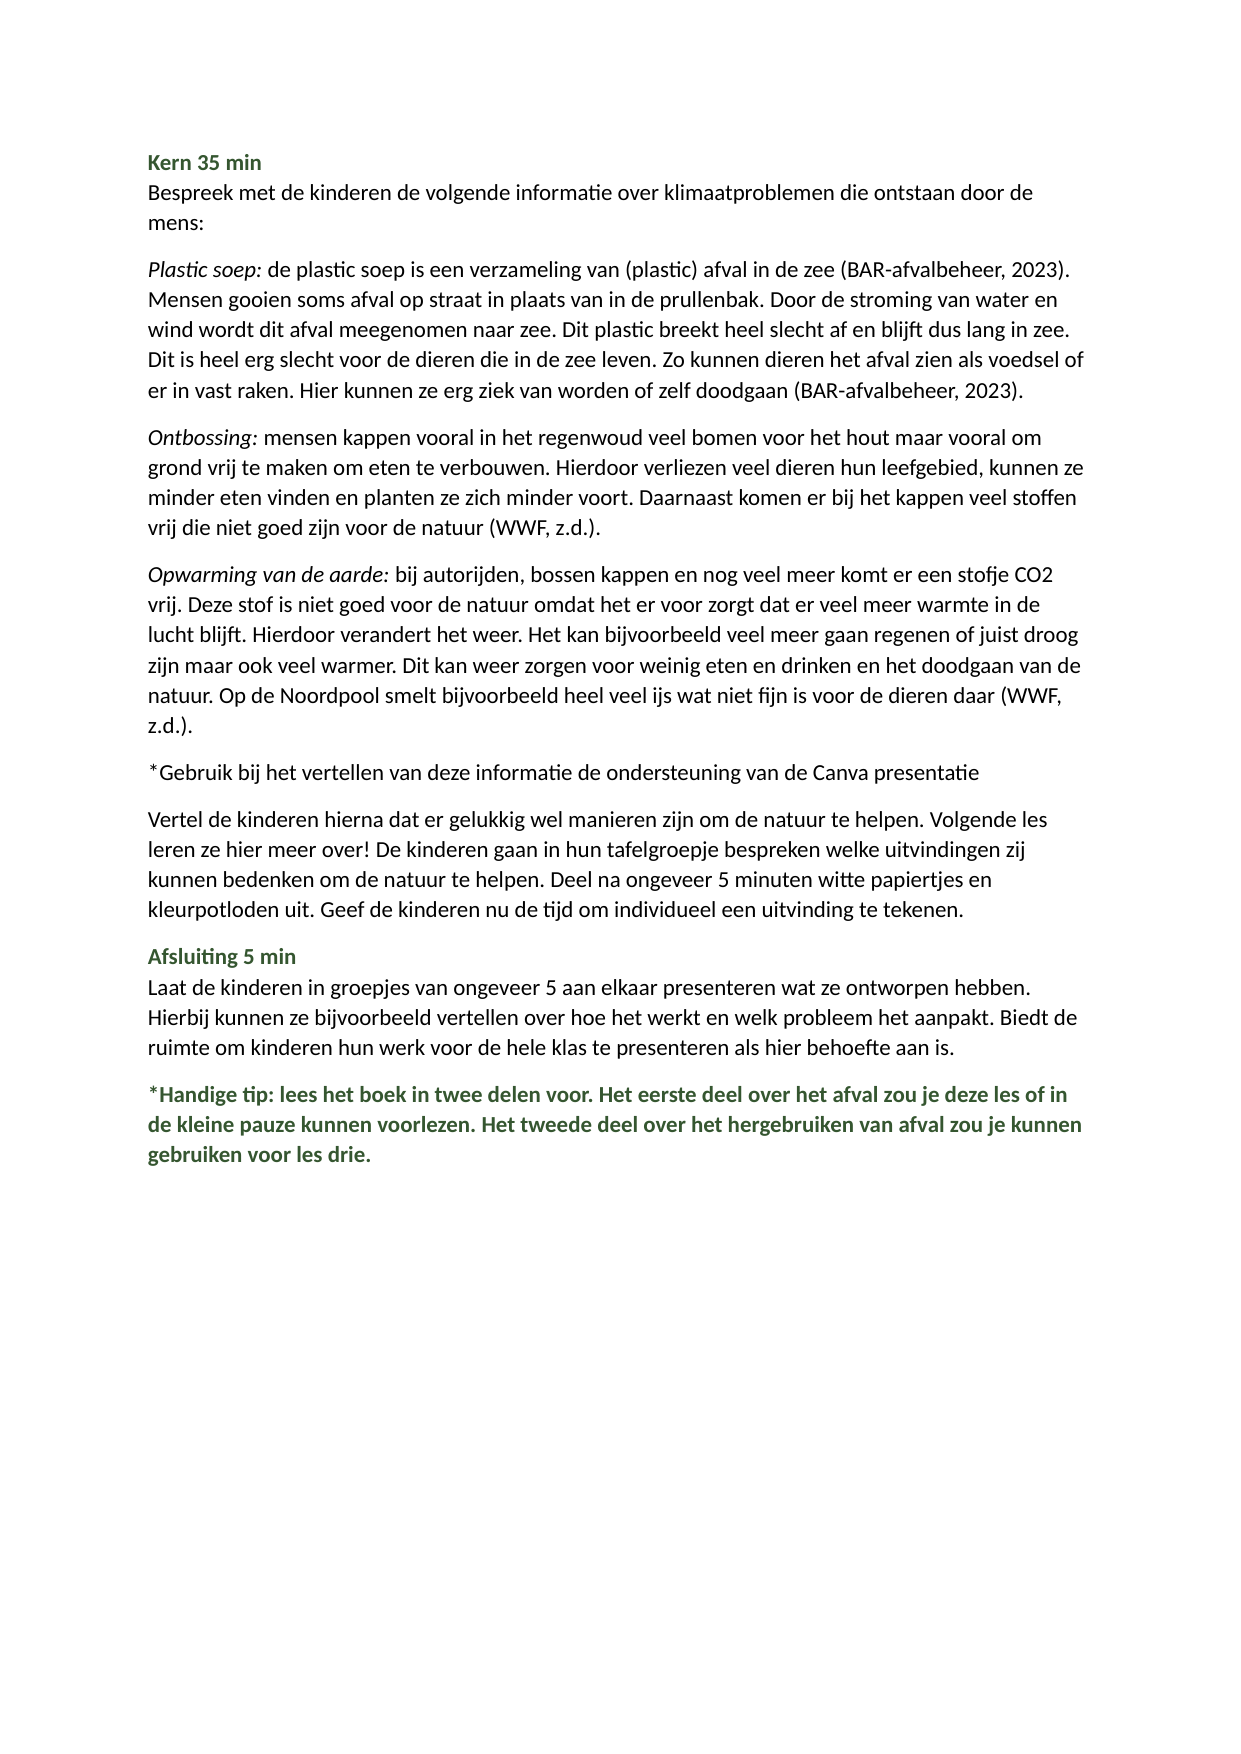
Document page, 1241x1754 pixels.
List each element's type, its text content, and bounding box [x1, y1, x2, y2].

text *Gebruik bij het vertellen van deze informatie de ondersteuning van de Canva presentatie [148, 758, 1093, 786]
text *Handige tip: lees het boek in twee delen voor. Het eerste deel over het afval zou je deze les of in de kleine pauze kunnen voorlezen. Het tweede deel over het hergebruiken van afval zou je kunnen gebruiken voor les drie. [148, 1080, 1093, 1168]
text Vertel de kinderen hierna dat er gelukkig wel manieren zijn om de natuur te helpen. Volgende les leren ze hier meer over! De kinderen gaan in hun tafelgroepje bespreken welke uitvindingen zij kunnen bedenken om de natuur te helpen. Deel na ongeveer 5 minuten witte papiertjes en kleurpotloden uit. Geef de kinderen nu de tijd om individueel een uitvinding te tekenen. [148, 805, 1093, 923]
text Ontbossing: mensen kappen vooral in het regenwoud veel bomen voor het hout maar vooral om grond vrij te maken om eten te verbouwen. Hierdoor verliezen veel dieren hun leefgebied, kunnen ze minder eten vinden en planten ze zich minder voort. Daarnaast komen er bij het kappen veel stoffen vrij die niet goed zijn voor de natuur (WWF, z.d.). [148, 423, 1093, 541]
text Kern 35 min Bespreek met de kinderen de volgende informatie over klimaatproblemen die ontstaan door de mens: [148, 148, 1093, 236]
text Opwarming van de aarde: bij autorijden, bossen kappen en nog veel meer komt er een stofje CO2 vrij. Deze stof is niet goed voor de natuur omdat het er voor zorgt dat er veel meer warmte in de lucht blijft. Hierdoor verandert het weer. Het kan bijvoorbeeld veel meer gaan regenen of juist droog zijn maar ook veel warmer. Dit kan weer zorgen voor weinig eten en drinken en het doodgaan van de natuur. Op de Noordpool smelt bijvoorbeeld heel veel ijs wat niet fijn is voor de dieren daar (WWF, z.d.). [148, 560, 1093, 739]
text Afsluiting 5 min Laat de kinderen in groepjes van ongeveer 5 aan elkaar presenteren wat ze ontworpen hebben. Hierbij kunnen ze bijvoorbeeld vertellen over hoe het werkt en welk probleem het aanpakt. Biedt de ruimte om kinderen hun werk voor de hele klas te presenteren als hier behoefte aan is. [148, 942, 1093, 1061]
text Plastic soep: de plastic soep is een verzameling van (plastic) afval in de zee (BAR-afvalbeheer, 2023). Mensen gooien soms afval op straat in plaats van in de prullenbak. Door de stroming van water en wind wordt dit afval meegenomen naar zee. Dit plastic breekt heel slecht af en blijft dus lang in zee. Dit is heel erg slecht voor de dieren die in de zee leven. Zo kunnen dieren het afval zien als voedsel of er in vast raken. Hier kunnen ze erg ziek van worden of zelf doodgaan (BAR-afvalbeheer, 2023). [148, 255, 1093, 404]
